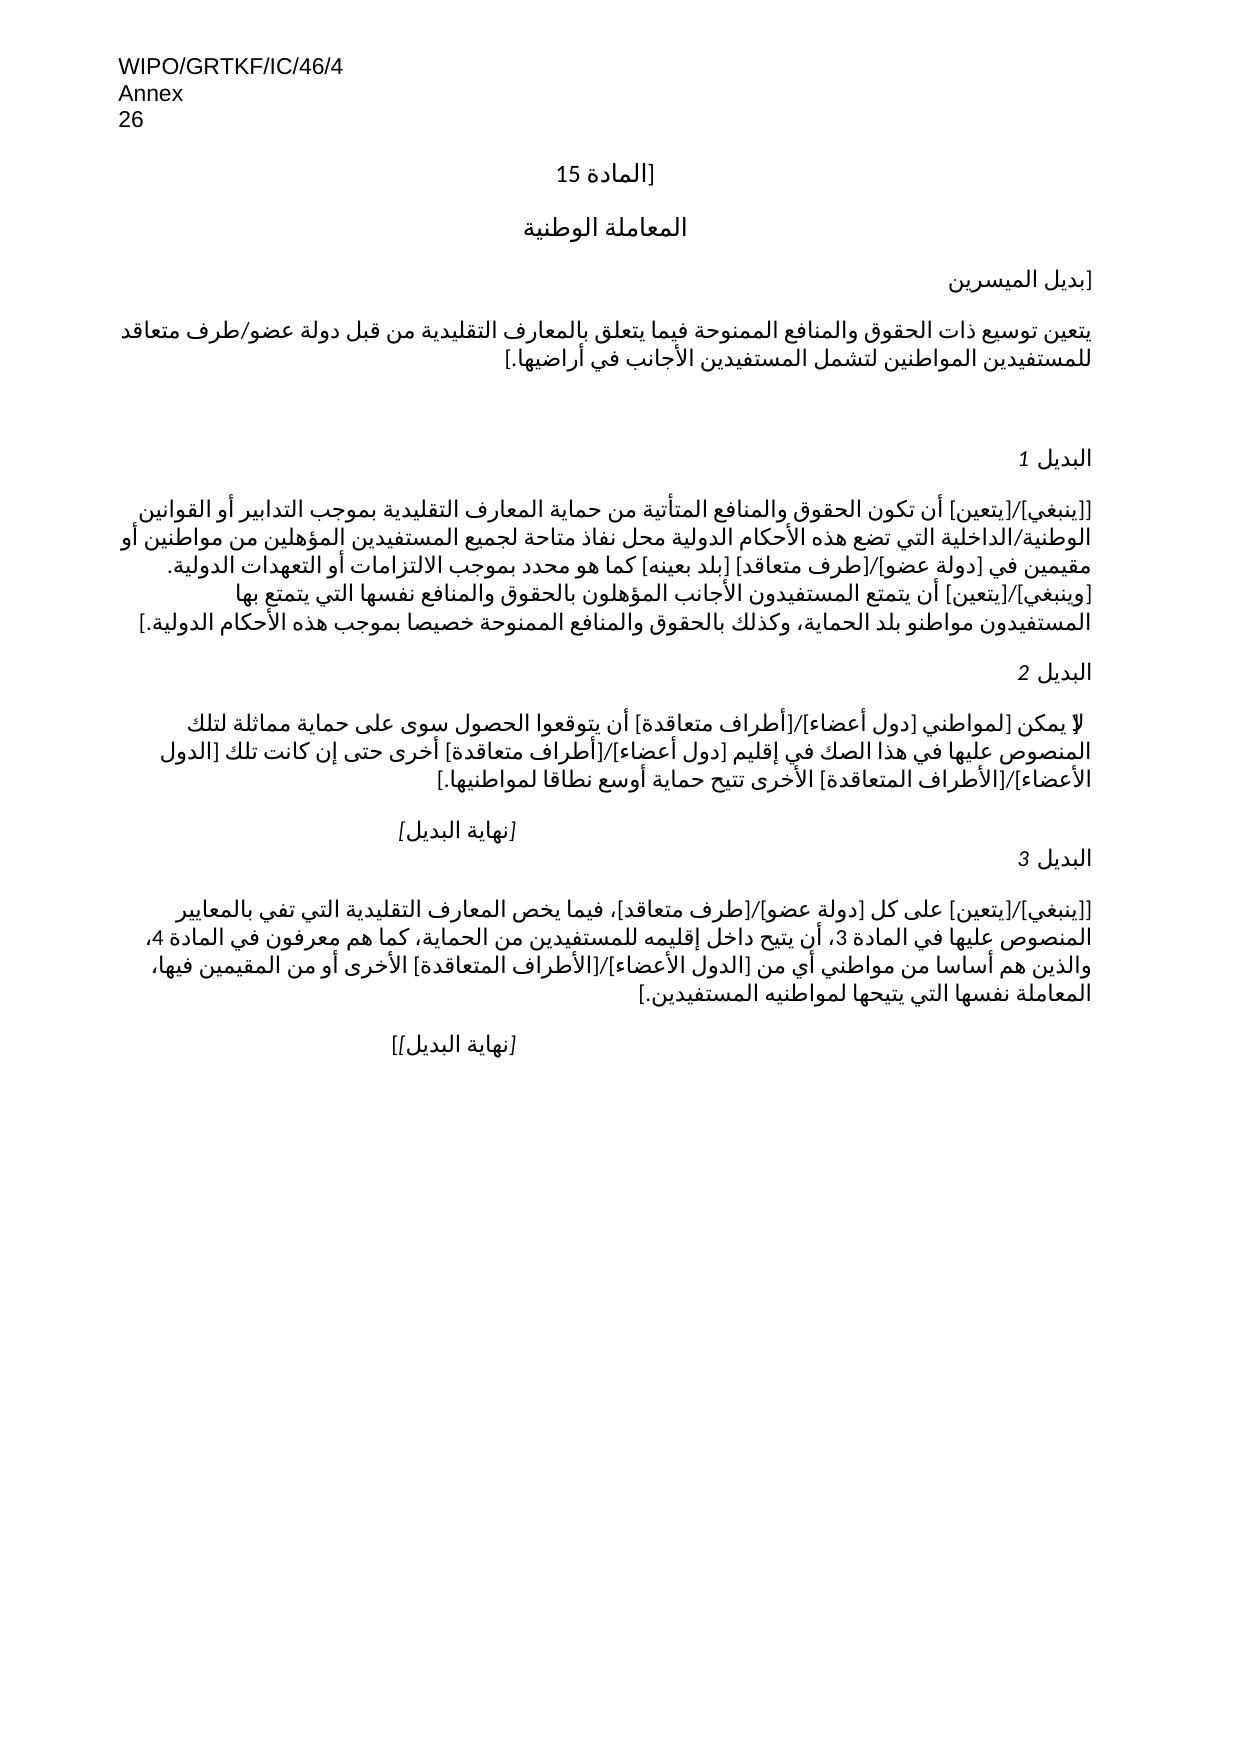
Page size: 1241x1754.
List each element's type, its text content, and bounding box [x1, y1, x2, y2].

text [بديل الميسرين [118, 265, 1092, 293]
text البديل 2 [118, 658, 1092, 687]
text البديل 1 [118, 444, 1092, 473]
text المعاملة الوطنية [118, 212, 1092, 242]
text [نهاية البديل]] [118, 1030, 516, 1058]
text [المادة 15 [118, 158, 1092, 189]
text [[ينبغي]/[يتعين] على كل [دولة عضو]/[طرف متعاقد]، فيما يخص المعارف التقليدية التي تفي بالمعايير المنصوص عليها في المادة 3، أن يتيح داخل إقليمه للمستفيدين من الحماية، كما هم معرفون في المادة 4، والذين هم أساسا من مواطني أي من [الدول الأعضاء]/[الأطراف المتعاقدة] الأخرى أو من المقيمين فيها، المعاملة نفسها التي يتيحها لمواطنيه المستفيدين.] [118, 895, 1092, 1007]
text البديل 3 [118, 844, 1092, 872]
text [لا يمكن [لمواطني [دول أعضاء]/[أطراف متعاقدة] أن يتوقعوا الحصول سوى على حماية مماثلة لتلك المنصوص عليها في هذا الصك في إقليم [دول أعضاء]/[أطراف متعاقدة] أخرى حتى إن كانت تلك [الدول الأعضاء]/[الأطراف المتعاقدة] الأخرى تتيح حماية أوسع نطاقا لمواطنيها.] [118, 709, 1092, 793]
text يتعين توسيع ذات الحقوق والمنافع الممنوحة فيما يتعلق بالمعارف التقليدية من قبل دولة عضو/طرف متعاقد للمستفيدين المواطنين لتشمل المستفيدين الأجانب في أراضيها.] [118, 316, 1092, 372]
text [[ينبغي]/[يتعين] أن تكون الحقوق والمنافع المتأتية من حماية المعارف التقليدية بموجب التدابير أو القوانين الوطنية/الداخلية التي تضع هذه الأحكام الدولية محل نفاذ متاحة لجميع المستفيدين المؤهلين من مواطنين أو مقيمين في [دولة عضو]/[طرف متعاقد] [بلد بعينه] كما هو محدد بموجب الالتزامات أو التعهدات الدولية. [وينبغي]/[يتعين] أن يتمتع المستفيدون الأجانب المؤهلون بالحقوق والمنافع نفسها التي يتمتع بها المستفيدون مواطنو بلد الحماية، وكذلك بالحقوق والمنافع الممنوحة خصيصا بموجب هذه الأحكام الدولية.] [118, 496, 1092, 636]
text [نهاية البديل] [118, 816, 516, 844]
